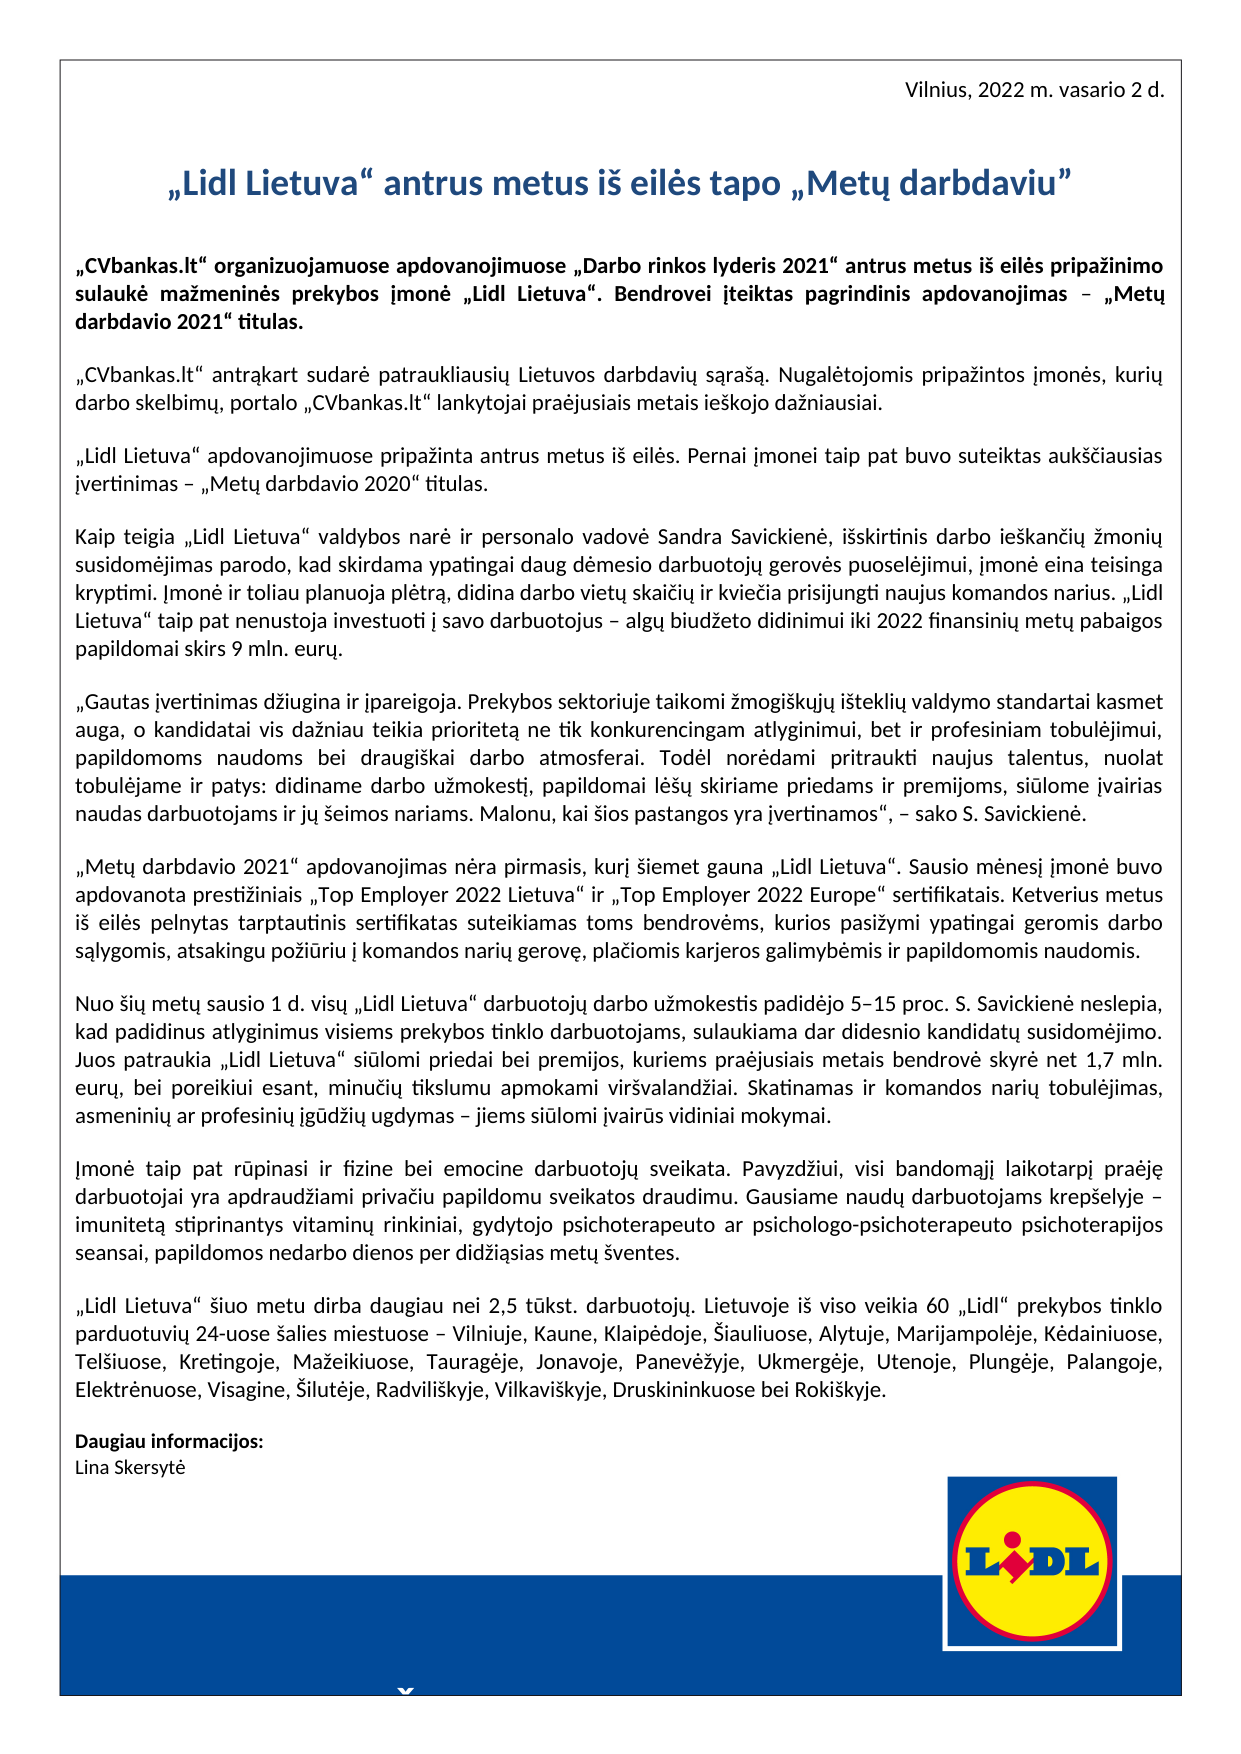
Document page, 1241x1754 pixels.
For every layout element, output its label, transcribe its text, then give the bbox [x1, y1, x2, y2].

text Įmonė taip pat rūpinasi ir fizine bei emocine darbuotojų sveikata. Pavyzdžiui, visi bandomąjį laikotarpį praėję darbuotojai yra apdraudžiami privačiu papildomu sveikatos draudimu. Gausiame naudų darbuotojams krepšelyje – imunitetą stiprinantys vitaminų rinkiniai, gydytojo psichoterapeuto ar psichologo-psichoterapeuto psichoterapijos seansai, papildomos nedarbo dienos per didžiąsias metų šventes. [75, 1154, 1165, 1266]
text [75, 1428, 1165, 1479]
text „Lidl Lietuva“ šiuo metu dirba daugiau nei 2,5 tūkst. darbuotojų. Lietuvoje iš viso veikia 60 „Lidl“ prekybos tinklo parduotuvių 24-uose šalies miestuose – Vilniuje, Kaune, Klaipėdoje, Šiauliuose, Alytuje, Marijampolėje, Kėdainiuose, Telšiuose, Kretingoje, Mažeikiuose, Tauragėje, Jonavoje, Panevėžyje, Ukmergėje, Utenoje, Plungėje, Palangoje, Elektrėnuose, Visagine, Šilutėje, Radviliškyje, Vilkaviškyje, Druskininkuose bei Rokiškyje. [75, 1291, 1165, 1403]
text Nuo šių metų sausio 1 d. visų „Lidl Lietuva“ darbuotojų darbo užmokestis padidėjo 5–15 proc. S. Savickienė neslepia, kad padidinus atlyginimus visiems prekybos tinklo darbuotojams, sulaukiama dar didesnio kandidatų susidomėjimo. Juos patraukia „Lidl Lietuva“ siūlomi priedai bei premijos, kuriems praėjusiais metais bendrovė skyrė net 1,7 mln. eurų, bei poreikiui esant, minučių tikslumu apmokami viršvalandžiai. Skatinamas ir komandos narių tobulėjimas, asmeninių ar profesinių įgūdžių ugdymas – jiems siūlomi įvairūs vidiniai mokymai. [75, 989, 1165, 1129]
text „Lidl Lietuva“ apdovanojimuose pripažinta antrus metus iš eilės. Pernai įmonei taip pat buvo suteiktas aukščiausias įvertinimas – „Metų darbdavio 2020“ titulas. [75, 441, 1165, 497]
text „CVbankas.lt“ antrąkart sudarė patraukliausių Lietuvos darbdavių sąrašą. Nugalėtojomis pripažintos įmonės, kurių darbo skelbimų, portalo „CVbankas.lt“ lankytojai praėjusiais metais ieškojo dažniausiai. [75, 360, 1165, 416]
picture [0, 0, 1241, 1754]
text Vilnius, 2022 m. vasario 2 d. [75, 75, 1165, 103]
text Kaip teigia „Lidl Lietuva“ valdybos narė ir personalo vadovė Sandra Savickienė, išskirtinis darbo ieškančių žmonių susidomėjimas parodo, kad skirdama ypatingai daug dėmesio darbuotojų gerovės puoselėjimui, įmonė eina teisinga kryptimi. Įmonė ir toliau planuoja plėtrą, didina darbo vietų skaičių ir kviečia prisijungti naujus komandos narius. „Lidl Lietuva“ taip pat nenustoja investuoti į savo darbuotojus – algų biudžeto didinimui iki 2022 finansinių metų pabaigos papildomai skirs 9 mln. eurų. [75, 522, 1165, 662]
text „CVbankas.lt“ organizuojamuose apdovanojimuose „Darbo rinkos lyderis 2021“ antrus metus iš eilės pripažinimo sulaukė mažmeninės prekybos įmonė „Lidl Lietuva“. Bendrovei įteiktas pagrindinis apdovanojimas – „Metų darbdavio 2021“ titulas. [75, 251, 1165, 335]
text „Gautas įvertinimas džiugina ir įpareigoja. Prekybos sektoriuje taikomi žmogiškųjų išteklių valdymo standartai kasmet auga, o kandidatai vis dažniau teikia prioritetą ne tik konkurencingam atlyginimui, bet ir profesiniam tobulėjimui, papildomoms naudoms bei draugiškai darbo atmosferai. Todėl norėdami pritraukti naujus talentus, nuolat tobulėjame ir patys: didiname darbo užmokestį, papildomai lėšų skiriame priedams ir premijoms, siūlome įvairias naudas darbuotojams ir jų šeimos nariams. Malonu, kai šios pastangos yra įvertinamos“, – sako S. Savickienė. [75, 687, 1165, 827]
text „Metų darbdavio 2021“ apdovanojimas nėra pirmasis, kurį šiemet gauna „Lidl Lietuva“. Sausio mėnesį įmonė buvo apdovanota prestižiniais „Top Employer 2022 Lietuva“ ir „Top Employer 2022 Europe“ sertifikatais. Ketverius metus iš eilės pelnytas tarptautinis sertifikatas suteikiamas toms bendrovėms, kurios pasižymi ypatingai geromis darbo sąlygomis, atsakingu požiūriu į komandos narių gerovę, plačiomis karjeros galimybėmis ir papildomomis naudomis. [75, 852, 1165, 964]
text „Lidl Lietuva“ antrus metus iš eilės tapo „Metų darbdaviu” [75, 159, 1165, 205]
